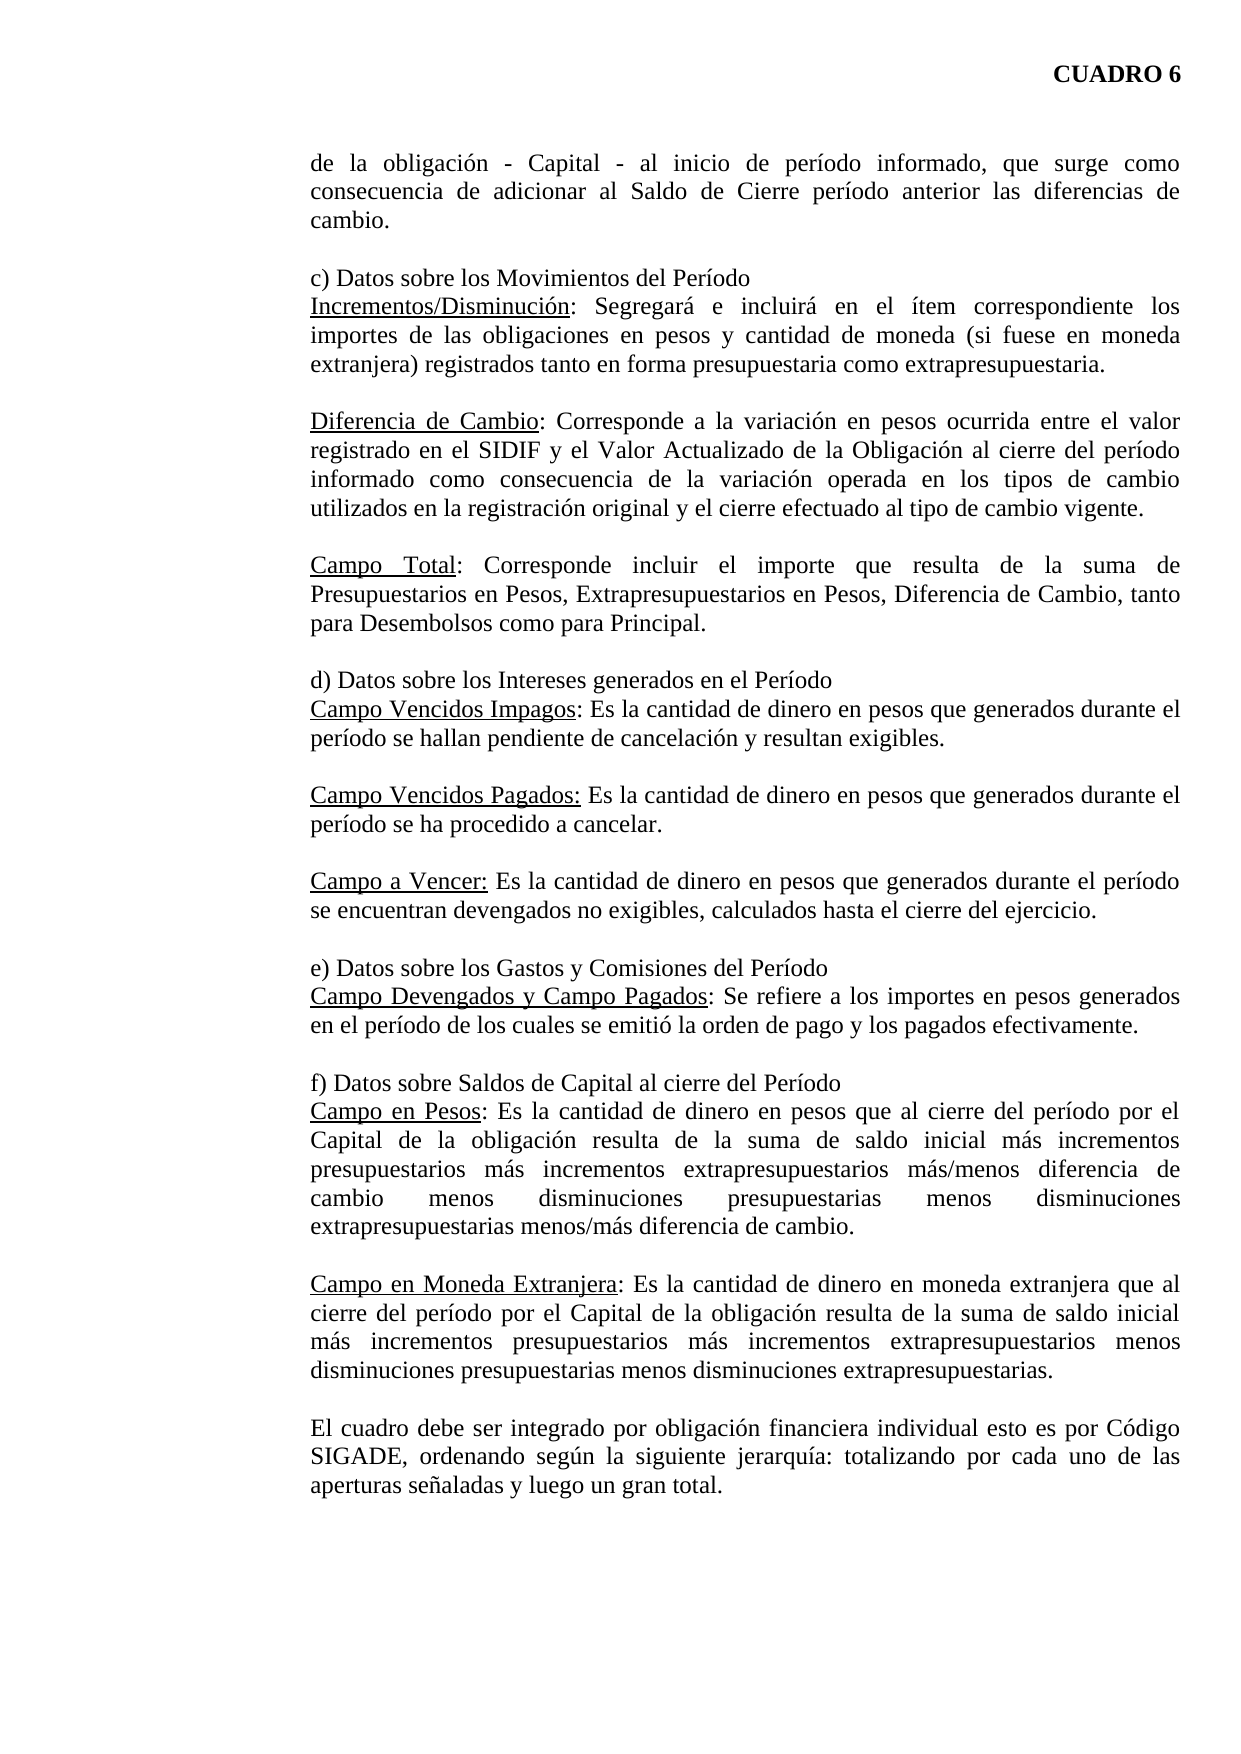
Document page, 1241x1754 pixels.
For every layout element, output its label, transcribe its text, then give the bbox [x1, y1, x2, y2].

text Campo en Pesos: Es la cantidad de dinero en pesos que al cierre del período por el Capital de la obligación resulta de la suma de saldo inicial más incrementos presupuestarios más incrementos extrapresupuestarios más/menos diferencia de cambio menos disminuciones presupuestarias menos disminuciones extrapresupuestarias menos/más diferencia de cambio. [310, 1096, 1181, 1240]
text Campo a Vencer: Es la cantidad de dinero en pesos que generados durante el período se encuentran devengados no exigibles, calculados hasta el cierre del ejercicio. [310, 866, 1181, 924]
text Incrementos/Disminución: Segregará e incluirá en el ítem correspondiente los importes de las obligaciones en pesos y cantidad de moneda (si fuese en moneda extranjera) registrados tanto en forma presupuestaria como extrapresupuestaria. [310, 291, 1181, 378]
text d) Datos sobre los Intereses generados en el Período [310, 665, 1181, 694]
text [310, 148, 1181, 234]
text Diferencia de Cambio: Corresponde a la variación en pesos ocurrida entre el valor registrado en el SIDIF y el Valor Actualizado de la Obligación al cierre del período informado como consecuencia de la variación operada en los tipos de cambio utilizados en la registración original y el cierre efectuado al tipo de cambio vigente. [310, 406, 1181, 521]
text Campo Vencidos Impagos: Es la cantidad de dinero en pesos que generados durante el período se hallan pendiente de cancelación y resultan exigibles. [310, 694, 1181, 751]
text El cuadro debe ser integrado por obligación financiera individual esto es por Código SIGADE, ordenando según la siguiente jerarquía: totalizando por cada uno de las aperturas señaladas y luego un gran total. [310, 1413, 1181, 1499]
text Campo Vencidos Pagados: Es la cantidad de dinero en pesos que generados durante el período se ha procedido a cancelar. [310, 780, 1181, 838]
text f) Datos sobre Saldos de Capital al cierre del Período [310, 1068, 1181, 1096]
text c) Datos sobre los Movimientos del Período [310, 263, 1181, 291]
text Campo Devengados y Campo Pagados: Se refiere a los importes en pesos generados en el período de los cuales se emitió la orden de pago y los pagados efectivamente. [310, 981, 1181, 1039]
text Campo Total: Corresponde incluir el importe que resulta de la suma de Presupuestarios en Pesos, Extrapresupuestarios en Pesos, Diferencia de Cambio, tanto para Desembolsos como para Principal. [310, 550, 1181, 636]
text e) Datos sobre los Gastos y Comisiones del Período [310, 953, 1181, 981]
text Campo en Moneda Extranjera: Es la cantidad de dinero en moneda extranjera que al cierre del período por el Capital de la obligación resulta de la suma de saldo inicial más incrementos presupuestarios más incrementos extrapresupuestarios menos disminuciones presupuestarias menos disminuciones extrapresupuestarias. [310, 1269, 1181, 1384]
